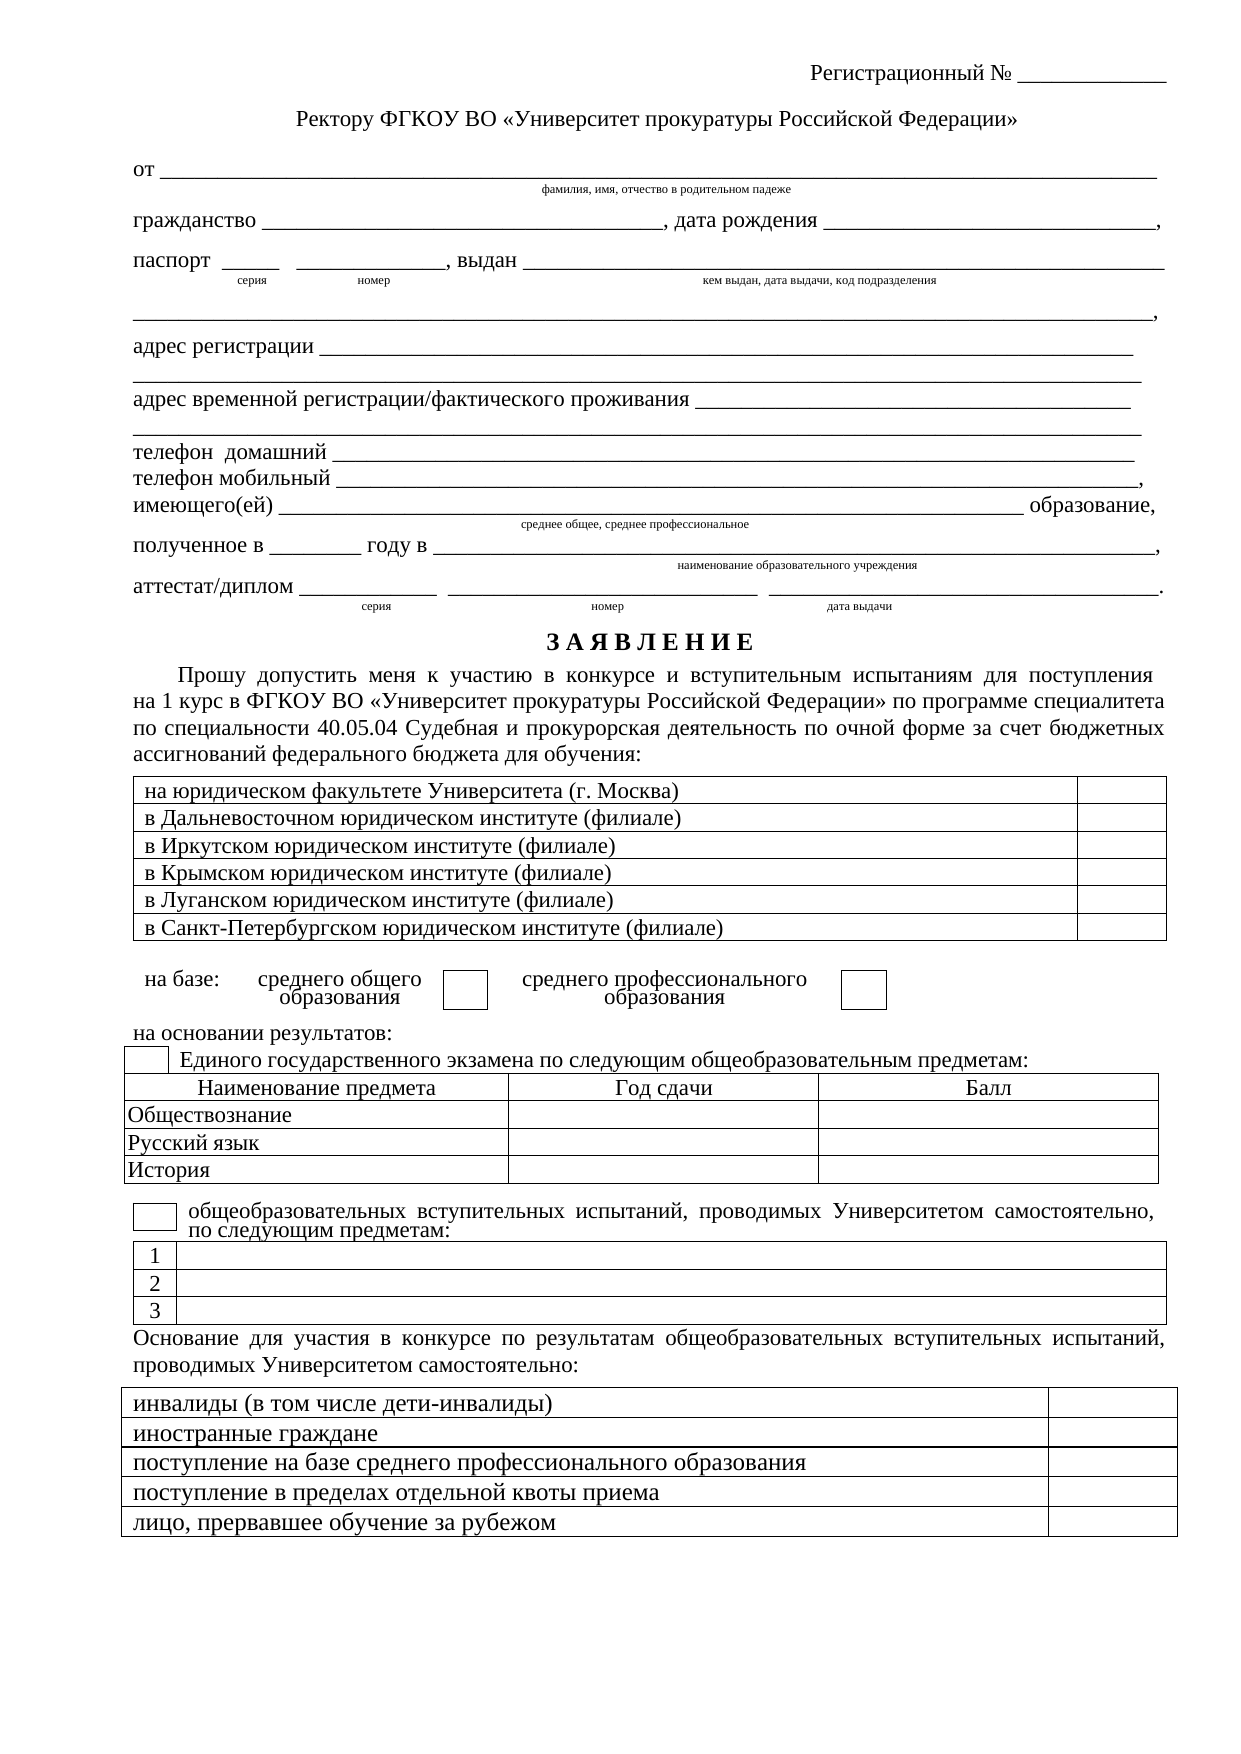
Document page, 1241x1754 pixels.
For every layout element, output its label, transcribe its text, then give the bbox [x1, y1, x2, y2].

table_cell [509, 1129, 818, 1155]
table_cell [1049, 1477, 1177, 1506]
text имеющего(ей) _________________________________________________________________ образование, [133, 491, 1167, 517]
table_cell иностранные граждане [122, 1418, 1048, 1446]
table_cell История [125, 1156, 508, 1182]
table_cell Русский язык [125, 1129, 508, 1155]
text наименование образовательного учреждения [428, 558, 1166, 572]
text телефон мобильный ______________________________________________________________________, [133, 464, 1167, 491]
table_header [125, 1047, 168, 1073]
table_header инвалиды (в том числе дети-инвалиды) [122, 1388, 1048, 1417]
text З А Я В Л Е Н И Е [133, 627, 1166, 656]
table_header на юридическом факультете Университета (г. Москва) [134, 777, 1077, 803]
table_cell в Иркутском юридическом институте (филиале) [134, 832, 1077, 858]
table_header [134, 1204, 176, 1230]
text телефон домашний ______________________________________________________________________ [133, 438, 1167, 464]
table_cell [1049, 1507, 1177, 1536]
table_cell [509, 1101, 818, 1128]
text аттестат/диплом ____________ ___________________________ __________________________________. [133, 572, 1166, 598]
text Прошу допустить меня к участию в конкурсе и вступительным испытаниям для поступления на 1 курс в ФГКОУ ВО «Университет прокуратуры Российской Федерации» по программе специалитета по специальности 40.05.04 Судебная и прокурорская деятельность по очной форме за счет бюджетных ассигнований федерального бюджета для обучения: [133, 661, 1166, 766]
table_cell в Дальневосточном юридическом институте (филиале) [134, 804, 1077, 831]
table_cell в Луганском юридическом институте (филиале) [134, 886, 1077, 913]
text ________________________________________________________________________________________ [133, 412, 1167, 438]
table_cell в Санкт-Петербургском юридическом институте (филиале) [134, 914, 1077, 940]
table_cell [177, 1297, 1166, 1323]
text фамилия, имя, отчество в родительном падеже [166, 182, 1167, 196]
table_cell [133, 1231, 177, 1241]
table_cell Год сдачи [509, 1074, 818, 1100]
text ________________________________________________________________________________________ [133, 359, 1167, 385]
table_cell [177, 1242, 1166, 1269]
text _________________________________________________________________________________________, [133, 297, 1167, 323]
text паспорт _____ _____________, выдан ________________________________________________________ [133, 246, 1167, 273]
table_header [1078, 777, 1166, 803]
table_cell [819, 1156, 1158, 1182]
table_cell [1078, 859, 1166, 885]
table_cell [509, 1156, 818, 1182]
text Ректору ФГКОУ ВО «Университет прокуратуры Российской Федерации» [133, 108, 1181, 131]
table_header среднего профессионального образования [488, 970, 841, 1008]
table_cell [1078, 804, 1166, 831]
table_cell [1078, 886, 1166, 913]
text адрес регистрации _______________________________________________________________________ [133, 333, 1167, 359]
text Основание для участия в конкурсе по результатам общеобразовательных вступительных испытаний, проводимых Университетом самостоятельно: [133, 1325, 1166, 1377]
table_header общеобразовательных вступительных испытаний, проводимых Университетом самостоятельно, по следующим предметам: [177, 1203, 1167, 1241]
text гражданство ___________________________________, дата рождения _____________________________, [133, 206, 1167, 232]
table_cell [177, 1270, 1166, 1296]
text адрес временной регистрации/фактического проживания ______________________________________ [133, 385, 1167, 412]
table_cell 2 [134, 1270, 176, 1296]
table_cell [1078, 914, 1166, 940]
table_cell Обществознание [125, 1101, 508, 1128]
table_cell поступление на базе среднего профессионального образования [122, 1448, 1048, 1476]
table_cell Балл [819, 1074, 1158, 1100]
table_cell [819, 1101, 1158, 1128]
table_cell [1078, 832, 1166, 858]
table_cell [1049, 1418, 1177, 1446]
text полученное в ________ году в _______________________________________________________________, [133, 531, 1167, 558]
table_cell [819, 1129, 1158, 1155]
table_cell 1 [134, 1242, 176, 1269]
text от _______________________________________________________________________________________ [133, 155, 1167, 182]
table_cell поступление в пределах отдельной квоты приема [122, 1477, 1048, 1506]
table_cell Наименование предмета [125, 1074, 508, 1100]
table_header [444, 971, 487, 1008]
table_cell [1049, 1448, 1177, 1476]
table_header Единого государственного экзамена по следующим общеобразовательным предметам: [169, 1046, 1158, 1073]
text Регистрационный № _____________ [133, 59, 1167, 85]
table_cell лицо, прервавшее обучение за рубежом [122, 1507, 1048, 1536]
table_cell 3 [134, 1297, 176, 1323]
table_header среднего общего образования [236, 970, 443, 1008]
text на основании результатов: [133, 1019, 1166, 1046]
text серия номер дата выдачи [133, 598, 1166, 613]
table_header [1049, 1388, 1177, 1417]
table_header на базе: [133, 970, 236, 1008]
table_cell в Крымском юридическом институте (филиале) [134, 859, 1077, 885]
text серия номер кем выдан, дата выдачи, код подразделения [133, 273, 1167, 287]
text среднее общее, среднее профессиональное [236, 517, 1034, 531]
table_header [842, 971, 886, 1008]
